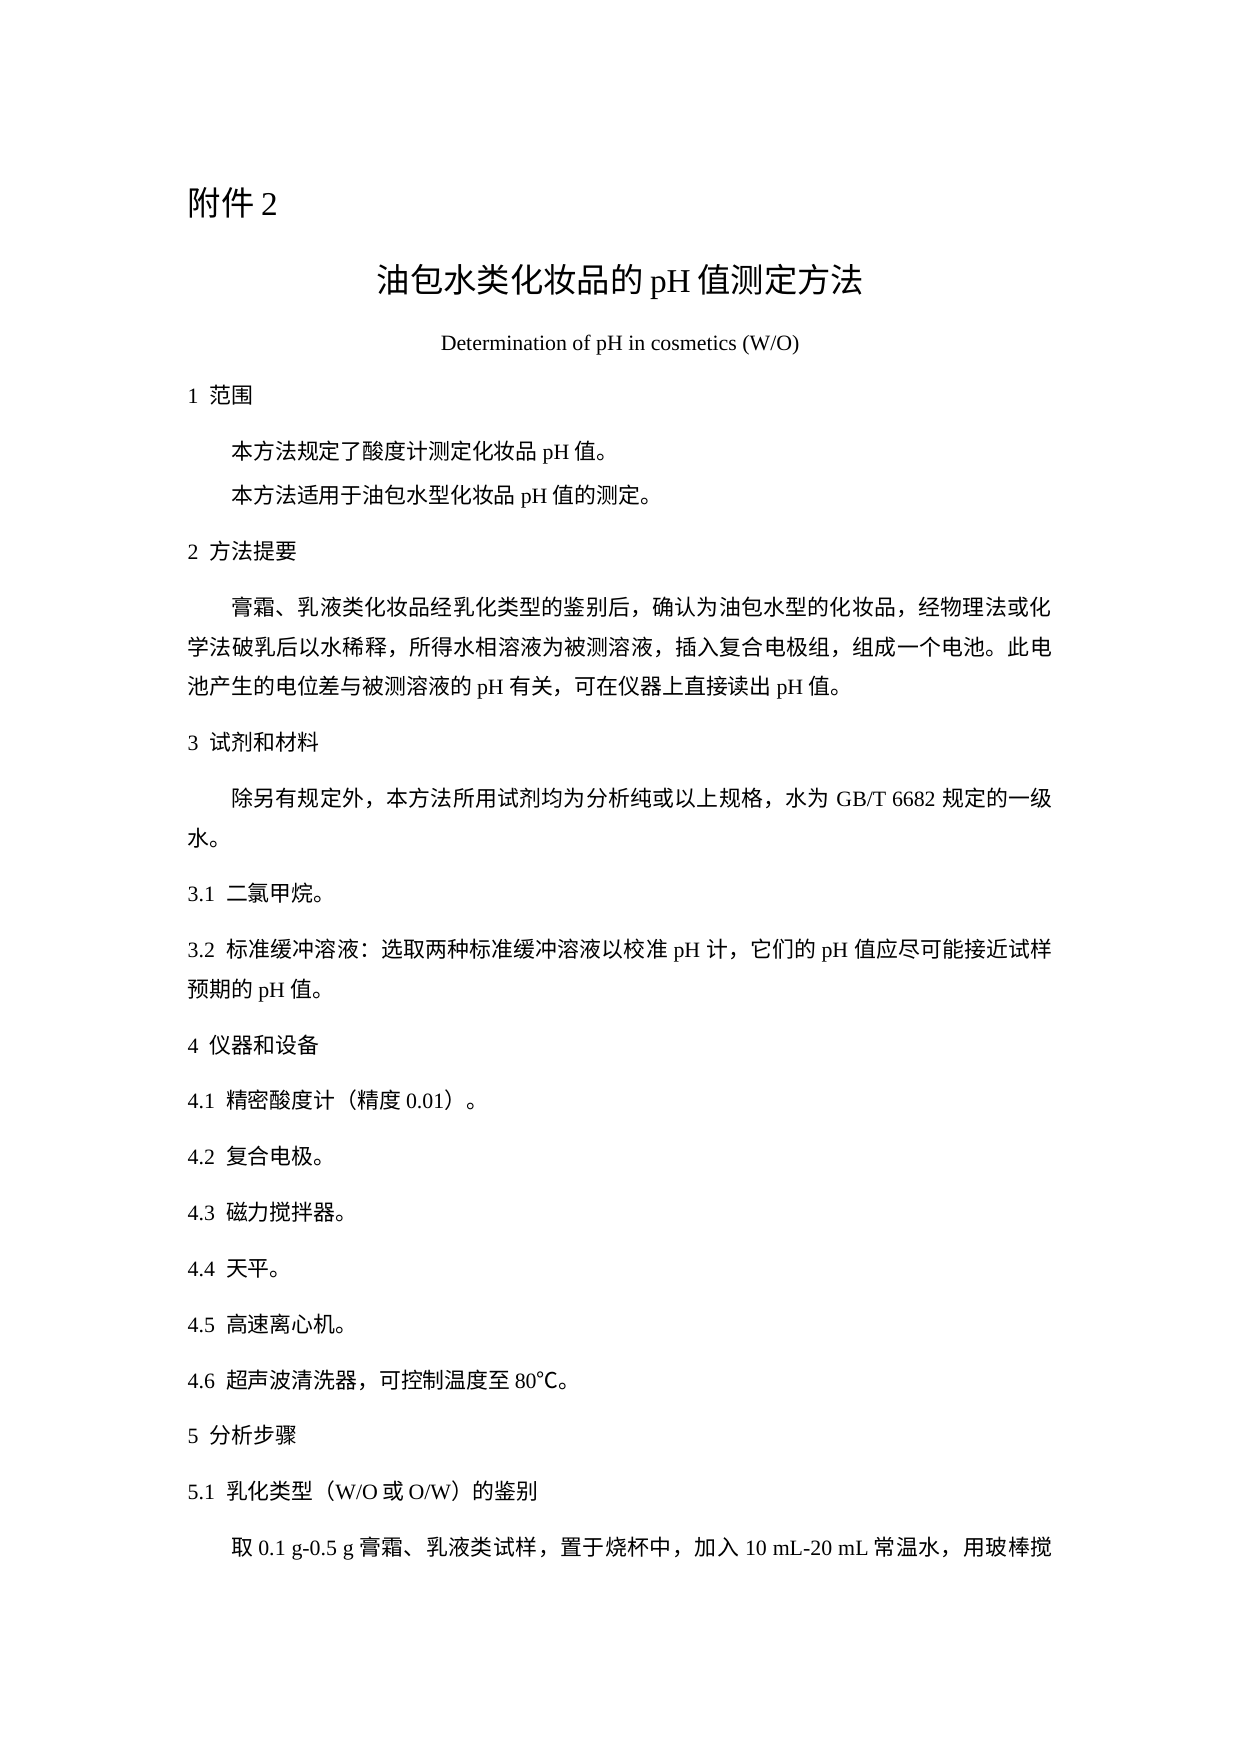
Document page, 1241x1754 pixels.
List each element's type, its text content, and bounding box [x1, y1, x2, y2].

text 附件2 [187, 177, 1053, 225]
text 5.1 乳化类型（W/O或O/W）的鉴别 [187, 1474, 1053, 1506]
text 膏霜、乳液类化妆品经乳化类型的鉴别后，确认为油包水型的化妆品，经物理法或化学法破乳后以水稀释，所得水相溶液为被测溶液，插入复合电极组，组成一个电池。此电池产生的电位差与被测溶液的 pH 有关，可在仪器上直接读出 pH 值。 [187, 590, 1053, 701]
text 4.3 磁力搅拌器。 [187, 1195, 1053, 1227]
text 4.1 精密酸度计（精度 0.01）。 [187, 1083, 1053, 1115]
text 除另有规定外，本方法所用试剂均为分析纯或以上规格，水为GB/T 6682 规定的一级水。 [187, 781, 1053, 852]
text 4.5 高速离心机。 [187, 1307, 1053, 1338]
text Determination of pH in cosmetics (W/O) [187, 330, 1053, 355]
text 3.2 标准缓冲溶液：选取两种标准缓冲溶液以校准 pH 计，它们的 pH 值应尽可能接近试样预期的 pH 值。 [187, 932, 1053, 1003]
text 本方法规定了酸度计测定化妆品 pH 值。 [187, 434, 1053, 465]
text 1 范围 [187, 378, 1053, 409]
text 油包水类化妆品的pH值测定方法 [187, 254, 1053, 302]
text 4.6 超声波清洗器，可控制温度至80℃。 [187, 1363, 1053, 1394]
text 5 分析步骤 [187, 1418, 1053, 1450]
text 2 方法提要 [187, 534, 1053, 566]
text 本方法适用于油包水型化妆品 pH 值的测定。 [187, 478, 1053, 510]
text 4.4 天平。 [187, 1251, 1053, 1283]
text 4.2 复合电极。 [187, 1139, 1053, 1171]
text 4 仪器和设备 [187, 1028, 1053, 1059]
text 3 试剂和材料 [187, 725, 1053, 757]
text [187, 1530, 1053, 1562]
text 3.1 二氯甲烷。 [187, 876, 1053, 908]
